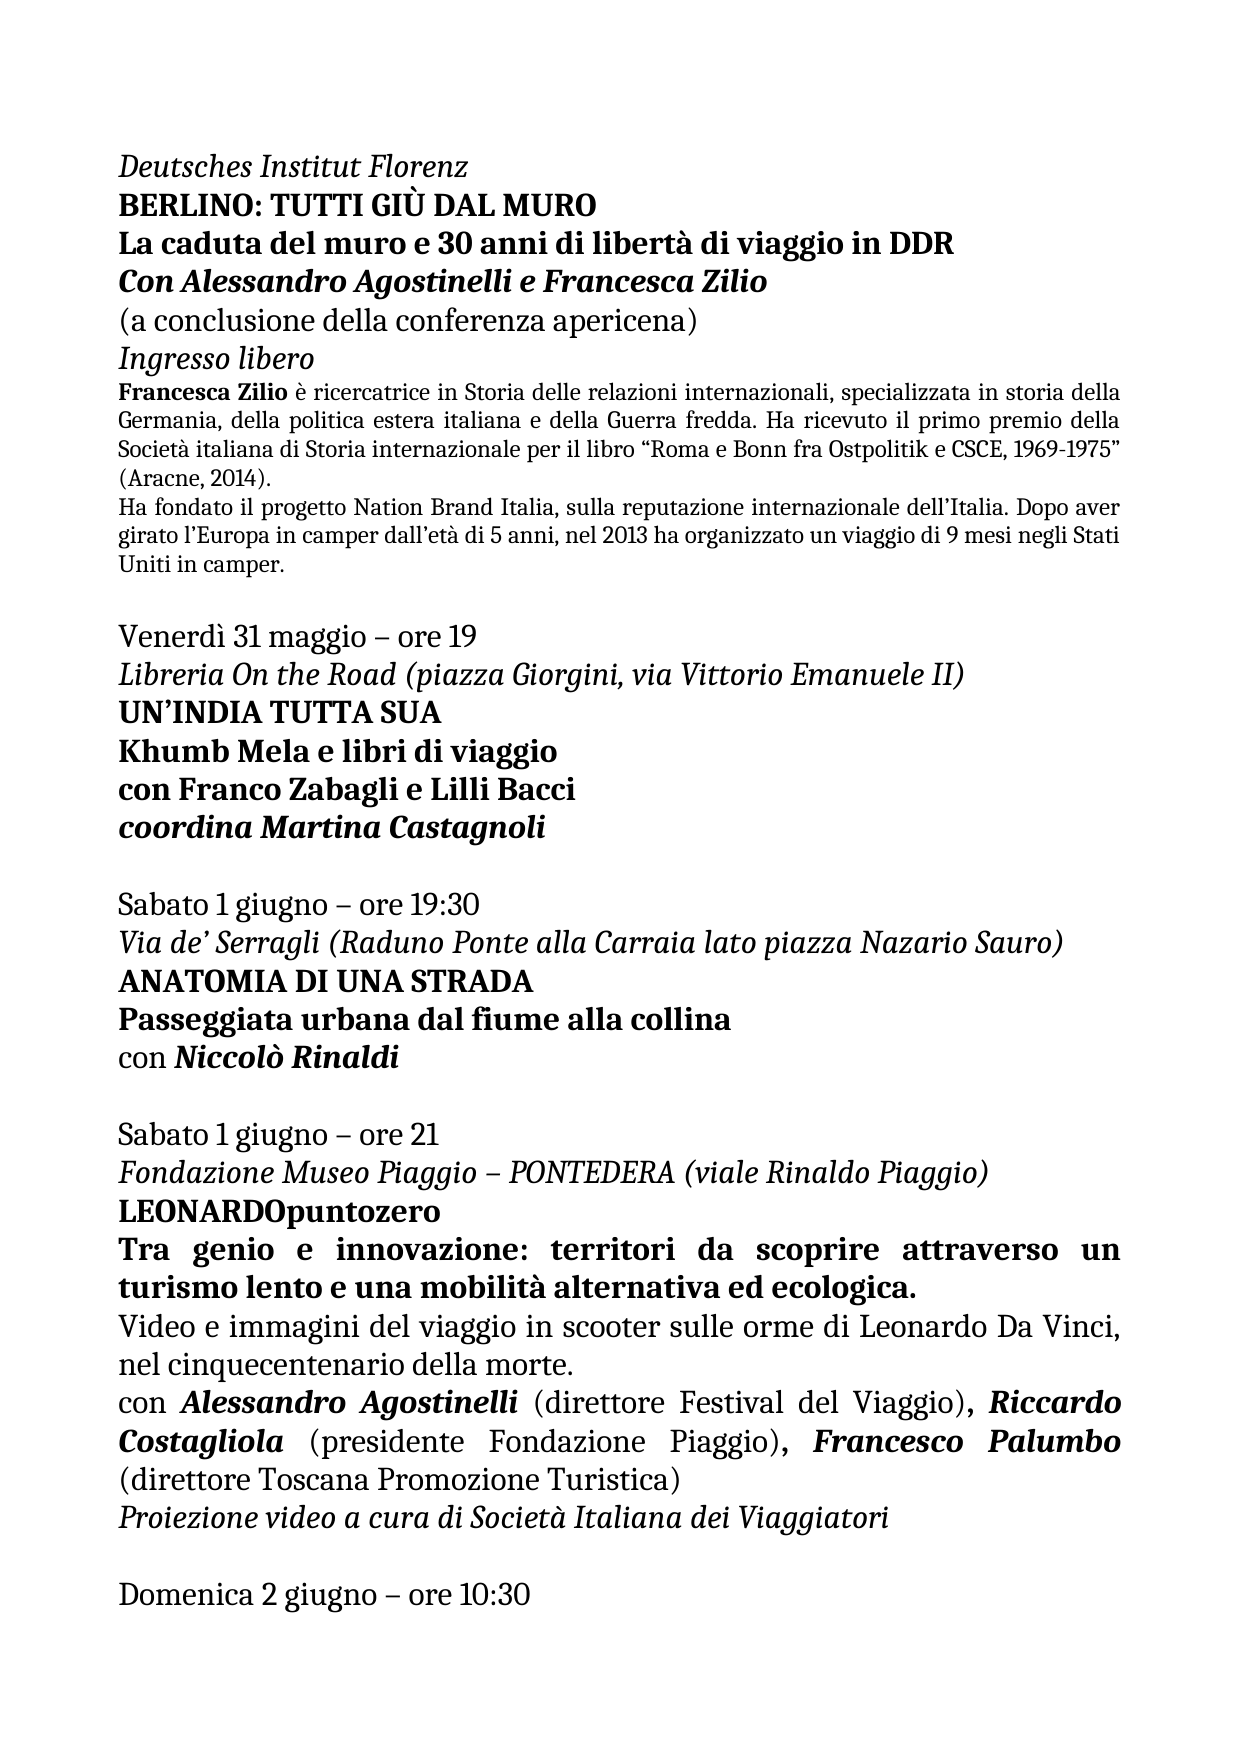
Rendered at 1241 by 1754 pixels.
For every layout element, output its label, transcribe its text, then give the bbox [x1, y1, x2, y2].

text coordina Martina Castagnoli [118, 809, 1122, 847]
text Khumb Mela e libri di viaggio [118, 732, 1122, 771]
text Via de’ Serragli (Raduno Ponte alla Carraia lato piazza Nazario Sauro) [118, 924, 1122, 962]
text Video e immagini del viaggio in scooter sulle orme di Leonardo Da Vinci, nel cinquecentenario della morte. [118, 1307, 1122, 1384]
text La caduta del muro e 30 anni di libertà di viaggio in DDR [118, 224, 1122, 263]
text Venerdì 31 maggio – ore 19 [118, 617, 1122, 656]
text BERLINO: TUTTI GIÙ DAL MURO [118, 186, 1122, 224]
text ANATOMIA DI UNA STRADA [118, 962, 1122, 1001]
text con Alessandro Agostinelli (direttore Festival del Viaggio), Riccardo Costagliola (presidente Fondazione Piaggio), Francesco Palumbo (direttore Toscana Promozione Turistica) [118, 1384, 1122, 1499]
text LEONARDOpuntozero [118, 1192, 1122, 1231]
text (a conclusione della conferenza apericena) [118, 301, 1122, 339]
text Deutsches Institut Florenz [118, 148, 1122, 186]
text Libreria On the Road (piazza Giorgini, via Vittorio Emanuele II) [118, 656, 1122, 694]
text Ha fondato il progetto Nation Brand Italia, sulla reputazione internazionale dell’Italia. Dopo aver girato l’Europa in camper dall’età di 5 anni, nel 2013 ha organizzato un viaggio di 9 mesi negli Stati Uniti in camper. [118, 493, 1122, 579]
text Francesca Zilio è ricercatrice in Storia delle relazioni internazionali, specializzata in storia della Germania, della politica estera italiana e della Guerra fredda. Ha ricevuto il primo premio della Società italiana di Storia internazionale per il libro “Roma e Bonn fra Ostpolitik e CSCE, 1969-1975” (Aracne, 2014). [118, 378, 1122, 493]
text UN’INDIA TUTTA SUA [118, 694, 1122, 732]
text Con Alessandro Agostinelli e Francesca Zilio [118, 263, 1122, 301]
text Passeggiata urbana dal fiume alla collina [118, 1001, 1122, 1039]
text Ingresso libero [118, 339, 1122, 378]
text Fondazione Museo Piaggio – PONTEDERA (viale Rinaldo Piaggio) [118, 1154, 1122, 1192]
text Proiezione video a cura di Società Italiana dei Viaggiatori [118, 1499, 1122, 1537]
text Sabato 1 giugno – ore 19:30 [118, 886, 1122, 924]
text con Niccolò Rinaldi [118, 1039, 1122, 1077]
text con Franco Zabagli e Lilli Bacci [118, 771, 1122, 809]
text Sabato 1 giugno – ore 21 [118, 1116, 1122, 1154]
text Tra genio e innovazione: territori da scoprire attraverso un turismo lento e una mobilità alternativa ed ecologica. [118, 1231, 1122, 1307]
text Domenica 2 giugno – ore 10:30 [118, 1576, 1122, 1614]
